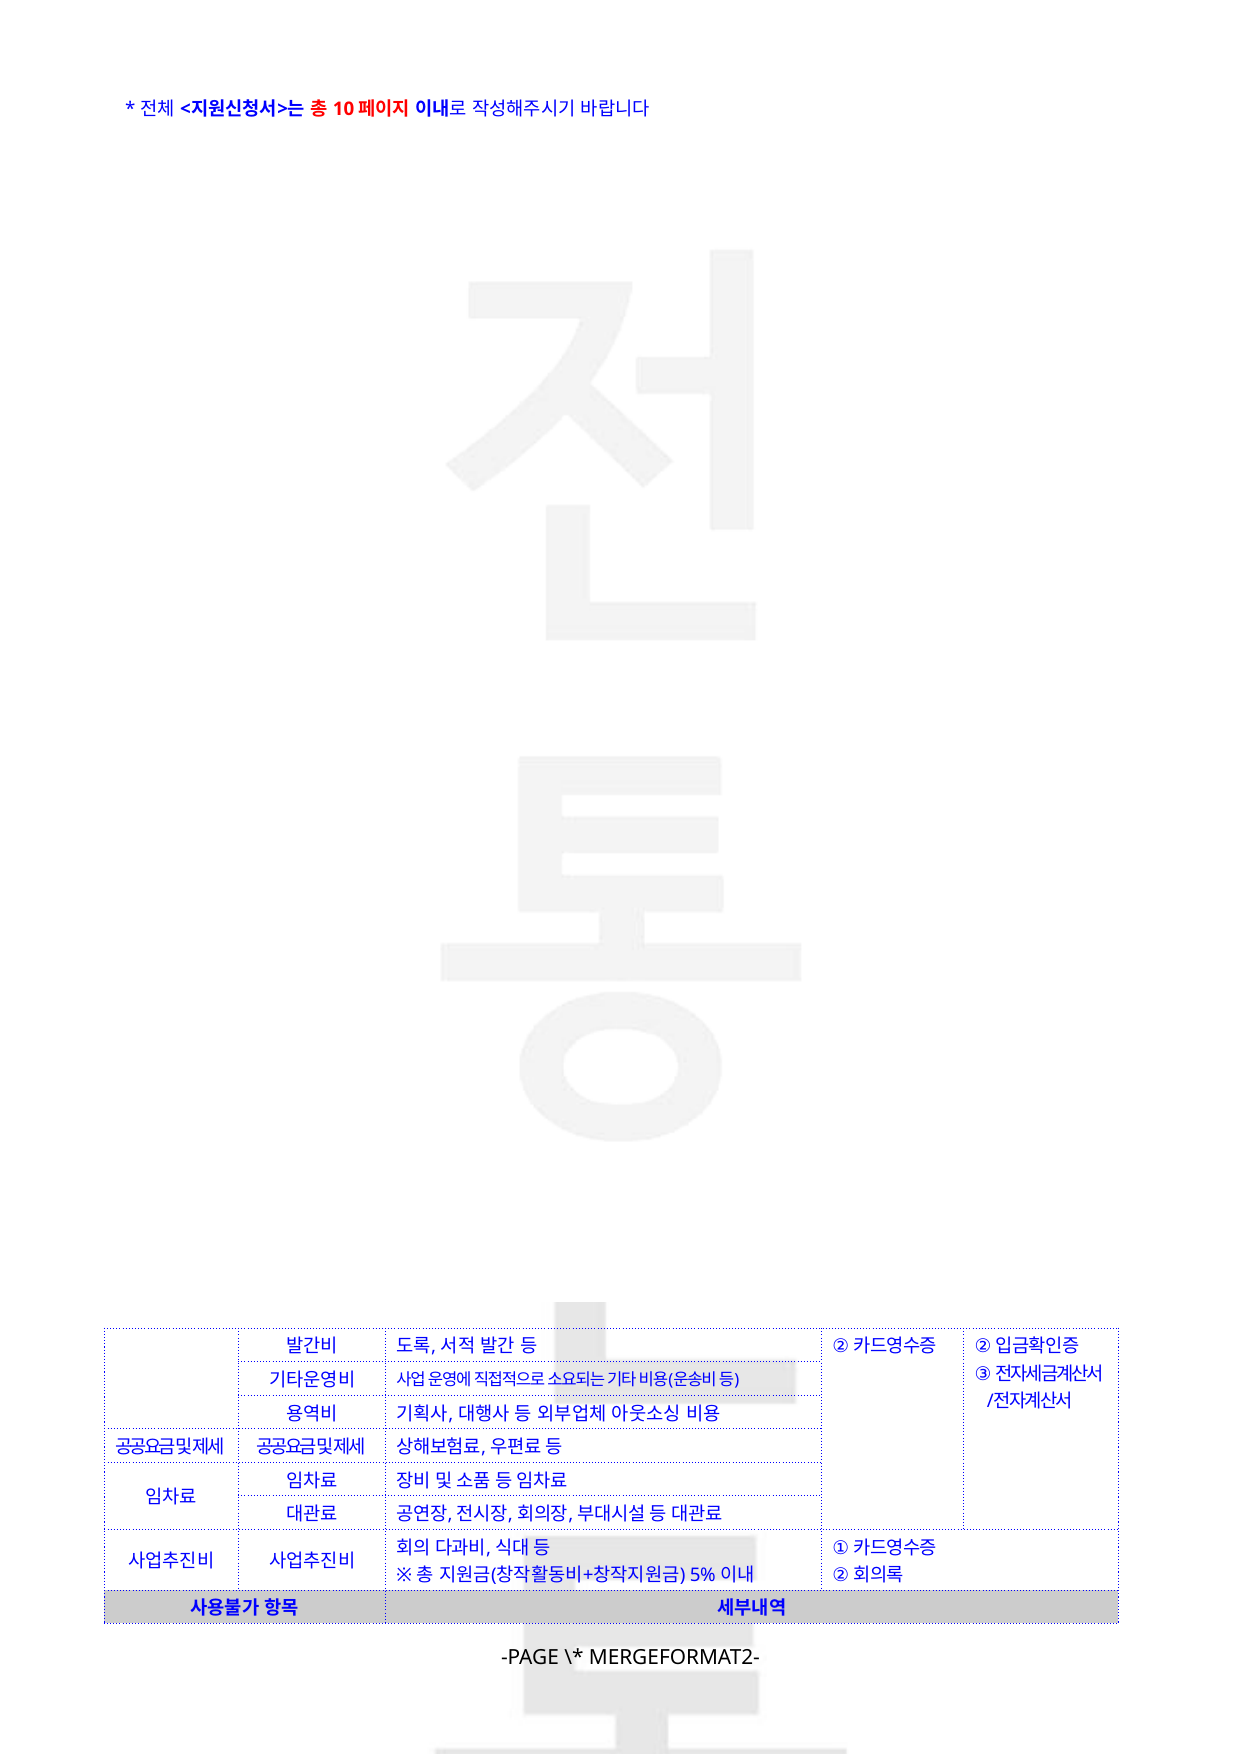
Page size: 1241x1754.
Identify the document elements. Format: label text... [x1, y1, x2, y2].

table_cell 도록, 서적 발간 등 [386, 1328, 821, 1361]
picture [125, 121, 1136, 1754]
table_cell 대관료 [238, 1495, 386, 1529]
table_cell 공연장, 전시장, 회의장, 부대시설 등 대관료 [386, 1495, 821, 1529]
table_cell 임차료 [104, 1462, 238, 1529]
table_cell 상해보험료, 우편료 등 [386, 1428, 821, 1462]
table_cell 사업추진비 [238, 1529, 386, 1589]
table_cell 임차료 [238, 1462, 386, 1495]
table_cell 장비 및 소품 등 임차료 [386, 1462, 821, 1495]
table_cell 사용불가 항목 [104, 1590, 386, 1623]
table_cell 용역비 [238, 1395, 386, 1428]
table_cell 공공요금 및 제세 [104, 1428, 238, 1462]
table_cell 기타운영비 [238, 1361, 386, 1395]
table_cell 사업 운영에 직접적으로 소요되는 기타 비용(운송비 등) [386, 1361, 821, 1395]
table_cell 세부내역 [386, 1590, 1118, 1623]
table_cell ① 카드영수증 ② 회의록 [821, 1529, 1118, 1589]
table_cell 회의 다과비, 식대 등 ※ 총 지원금(창작활동비+창작지원금) 5% 이내 [386, 1529, 821, 1589]
table_cell 사업추진비 [104, 1529, 238, 1589]
table_cell 발간비 [238, 1328, 386, 1361]
table_cell 기획사, 대행사 등 외부업체 아웃소싱 비용 [386, 1395, 821, 1428]
table_cell 공공요금 및 제세 [238, 1428, 386, 1462]
